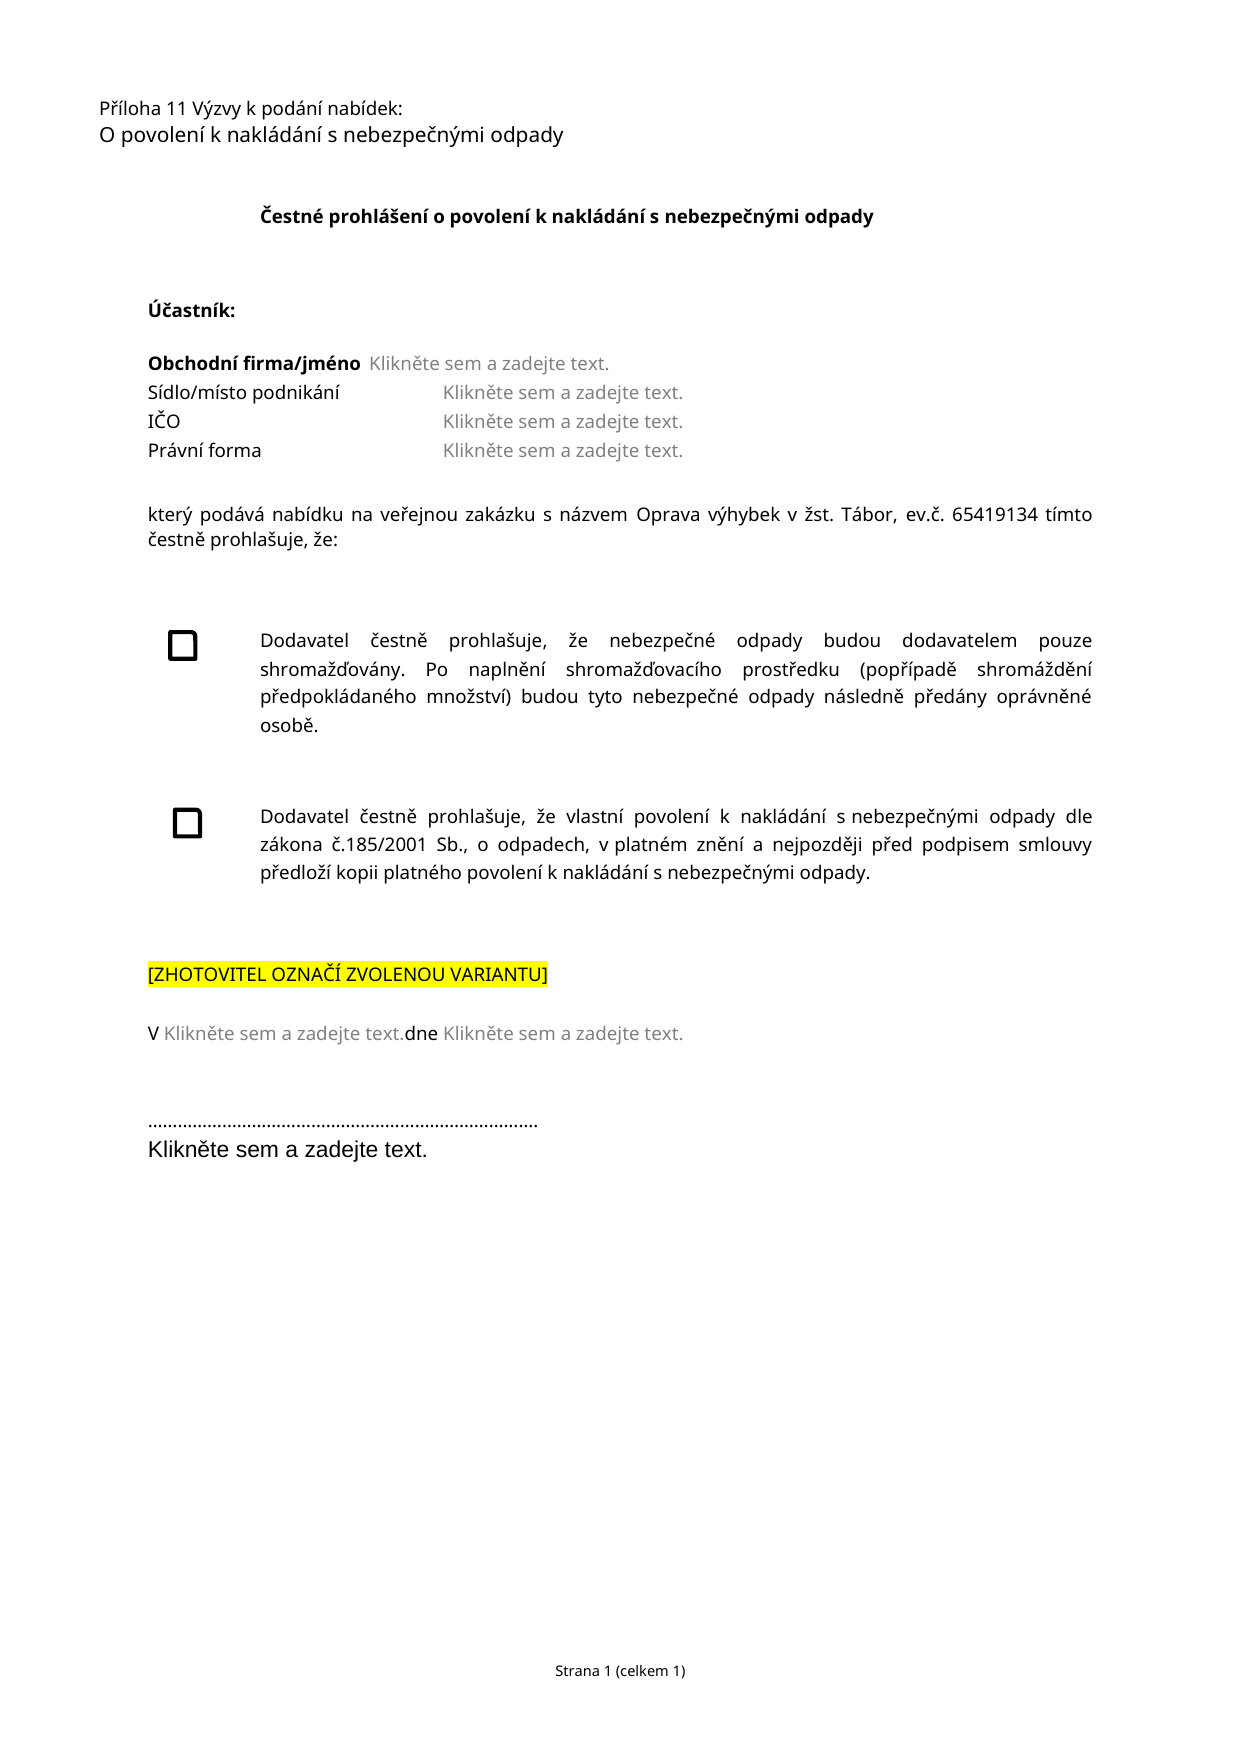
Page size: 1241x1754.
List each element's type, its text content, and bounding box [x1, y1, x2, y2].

text který podává nabídku na veřejnou zakázku s názvem Oprava výhybek v žst. Tábor, ev.č. 65419134 tímto čestně prohlašuje, že: [148, 501, 1093, 552]
list Čestné prohlášení o povolení k nakládání s nebezpečnými odpady [260, 203, 1093, 229]
list Dodavatel čestně prohlašuje, že vlastní povolení k nakládání s nebezpečnými odpady dle zákona č.185/2001 Sb., o odpadech, v platném znění a nejpozději před podpisem smlouvy předloží kopii platného povolení k nakládání s nebezpečnými odpady. [260, 803, 1093, 884]
title Účastník: [148, 297, 1093, 322]
text Právní forma [148, 434, 1093, 463]
text V dne [148, 1016, 1092, 1045]
text ……………………………………………………………………. [148, 1104, 1092, 1133]
text [ZHOTOVITEL OZNAČÍ ZVOLENOU VARIANTU] [148, 958, 1092, 987]
list Dodavatel čestně prohlašuje, že nebezpečné odpady budou dodavatelem pouze shromažďovány. Po naplnění shromažďovacího prostředku (popřípadě shromáždění předpokládaného množství) budou tyto nebezpečné odpady následně předány oprávněné osobě. [260, 628, 1093, 737]
text Obchodní firma/jméno [148, 347, 1093, 376]
text IČO [148, 405, 1093, 434]
text Sídlo/místo podnikání [148, 376, 1093, 405]
